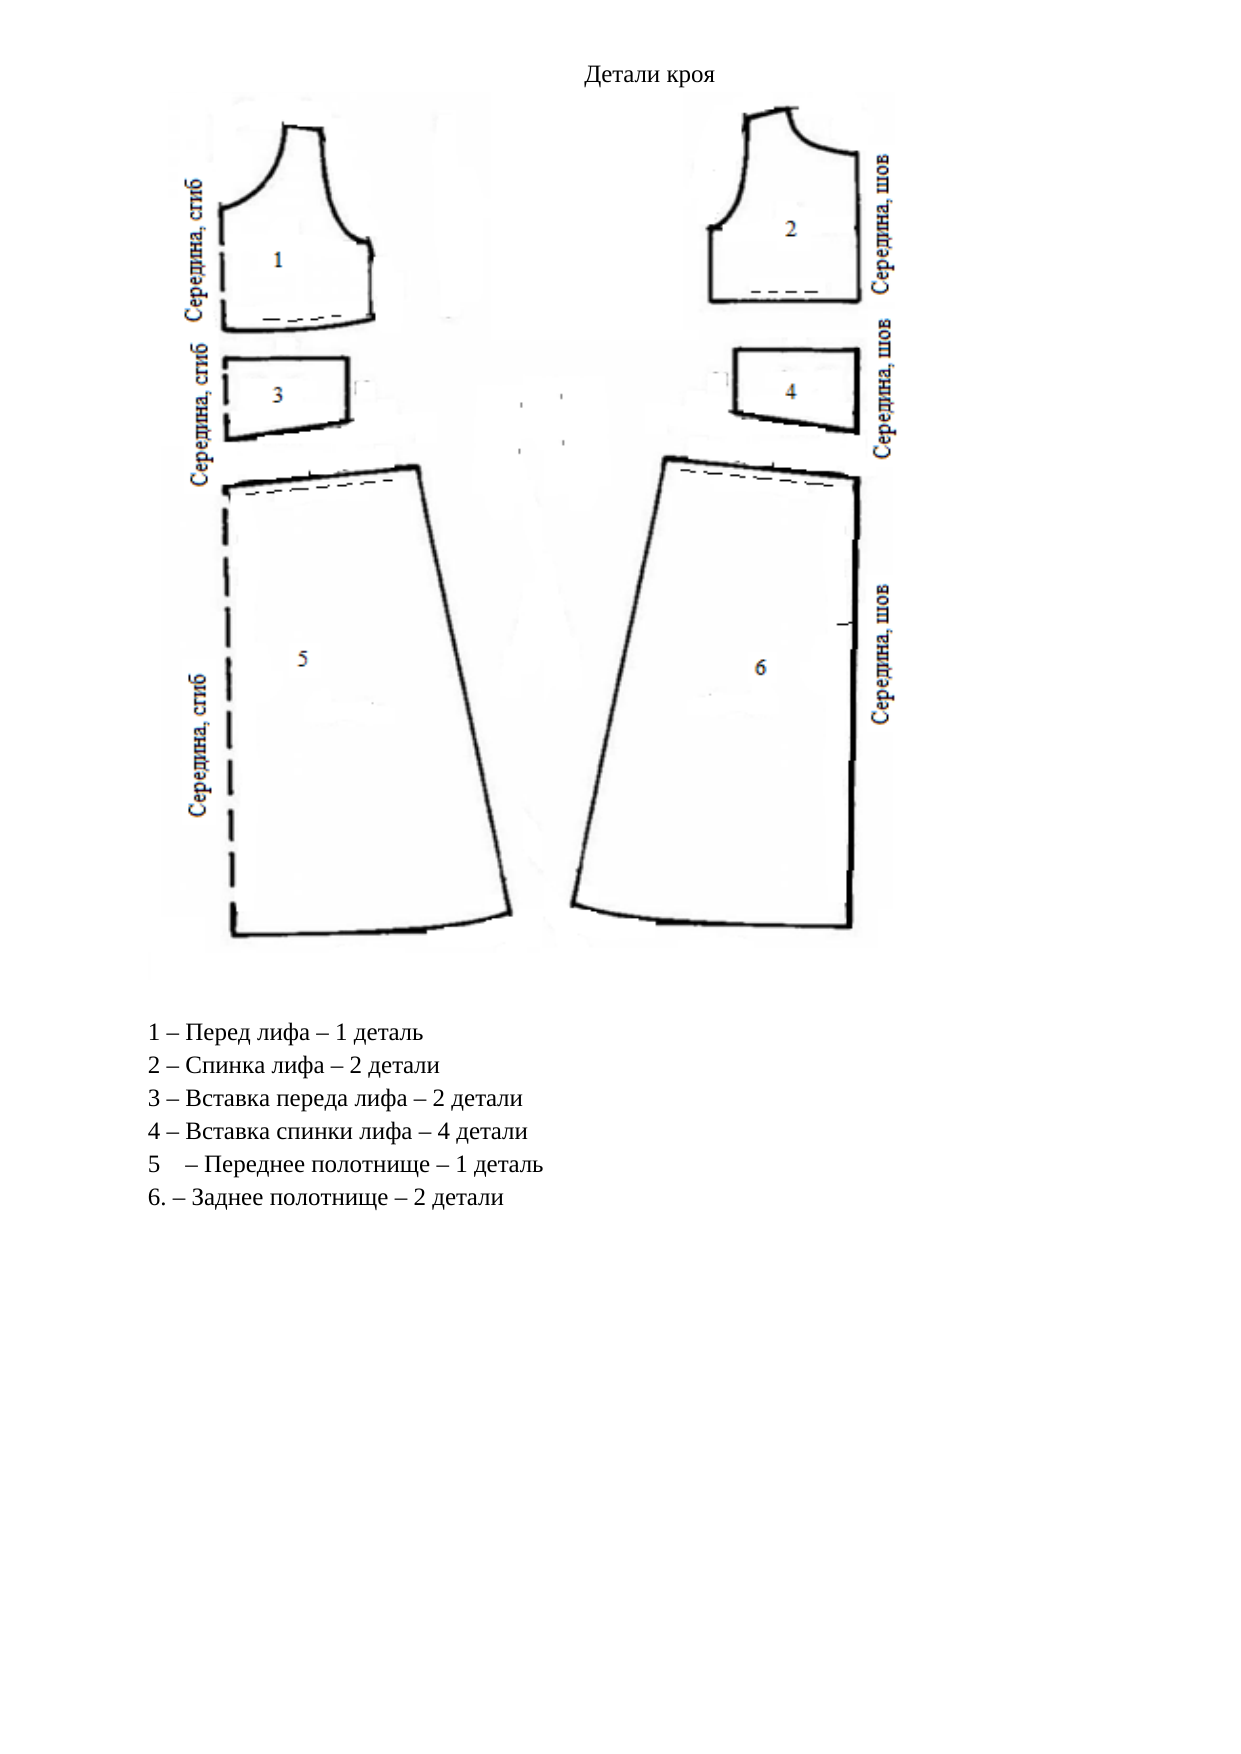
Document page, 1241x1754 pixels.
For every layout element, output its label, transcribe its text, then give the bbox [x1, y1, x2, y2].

text 2 – Спинка лифа – 2 детали [118, 1050, 1181, 1079]
text 1 – Перед лифа – 1 деталь [118, 1017, 1181, 1046]
text 6. – Заднее полотнище – 2 детали [118, 1182, 1181, 1211]
text Детали кроя [118, 59, 1181, 88]
text 4 – Вставка спинки лифа – 4 детали [118, 1116, 1181, 1145]
text 3 – Вставка переда лифа – 2 детали [118, 1083, 1181, 1112]
picture [147, 92, 969, 980]
list – Переднее полотнище – 1 деталь [148, 1149, 1181, 1178]
